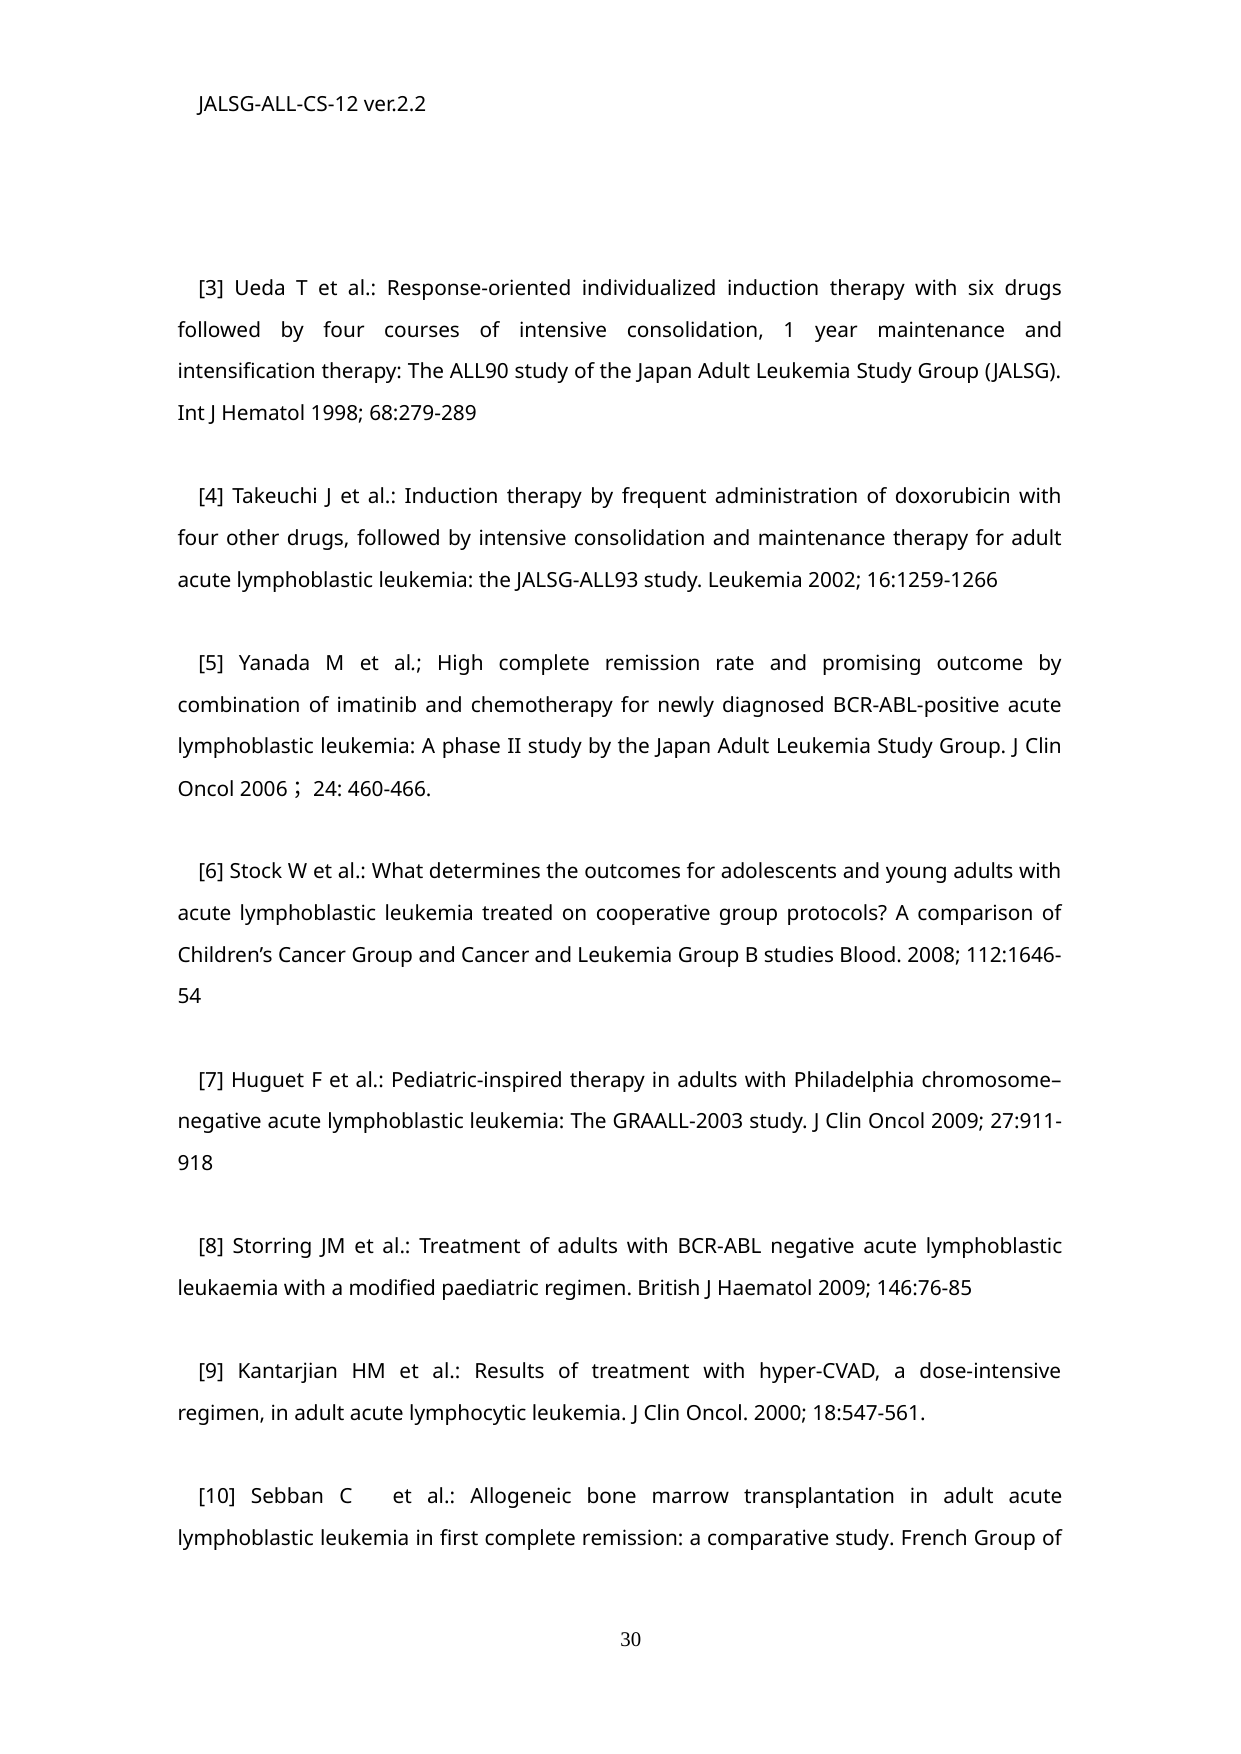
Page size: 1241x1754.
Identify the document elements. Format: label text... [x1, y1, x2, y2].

text [4] Takeuchi J et al.: Induction therapy by frequent administration of doxorubicin with four other drugs, followed by intensive consolidation and maintenance therapy for adult acute lymphoblastic leukemia: the JALSG-ALL93 study. Leukemia 2002; 16:1259-1266 [177, 475, 1063, 600]
text [5] Yanada M et al.; High complete remission rate and promising outcome by combination of imatinib and chemotherapy for newly diagnosed BCR-ABL-positive acute lymphoblastic leukemia: A phase II study by the Japan Adult Leukemia Study Group. J Clin Oncol 2006； 24: 460-466. [177, 642, 1063, 808]
text [9] Kantarjian HM et al.: Results of treatment with hyper-CVAD, a dose-intensive regimen, in adult acute lymphocytic leukemia. J Clin Oncol. 2000; 18:547-561. [177, 1350, 1063, 1433]
text [7] Huguet F et al.: Pediatric-inspired therapy in adults with Philadelphia chromosome–negative acute lymphoblastic leukemia: The GRAALL-2003 study. J Clin Oncol 2009; 27:911-918 [177, 1058, 1063, 1183]
text [6] Stock W et al.: What determines the outcomes for adolescents and young adults with acute lymphoblastic leukemia treated on cooperative group protocols? A comparison of Children’s Cancer Group and Cancer and Leukemia Group B studies Blood. 2008; 112:1646-54 [177, 850, 1063, 1017]
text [177, 1475, 1063, 1558]
text [8] Storring JM et al.: Treatment of adults with BCR-ABL negative acute lymphoblastic leukaemia with a modified paediatric regimen. British J Haematol 2009; 146:76-85 [177, 1225, 1063, 1308]
text [3] Ueda T et al.: Response-oriented individualized induction therapy with six drugs followed by four courses of intensive consolidation, 1 year maintenance and intensification therapy: The ALL90 study of the Japan Adult Leukemia Study Group (JALSG). Int J Hematol 1998; 68:279-289 [177, 267, 1063, 433]
